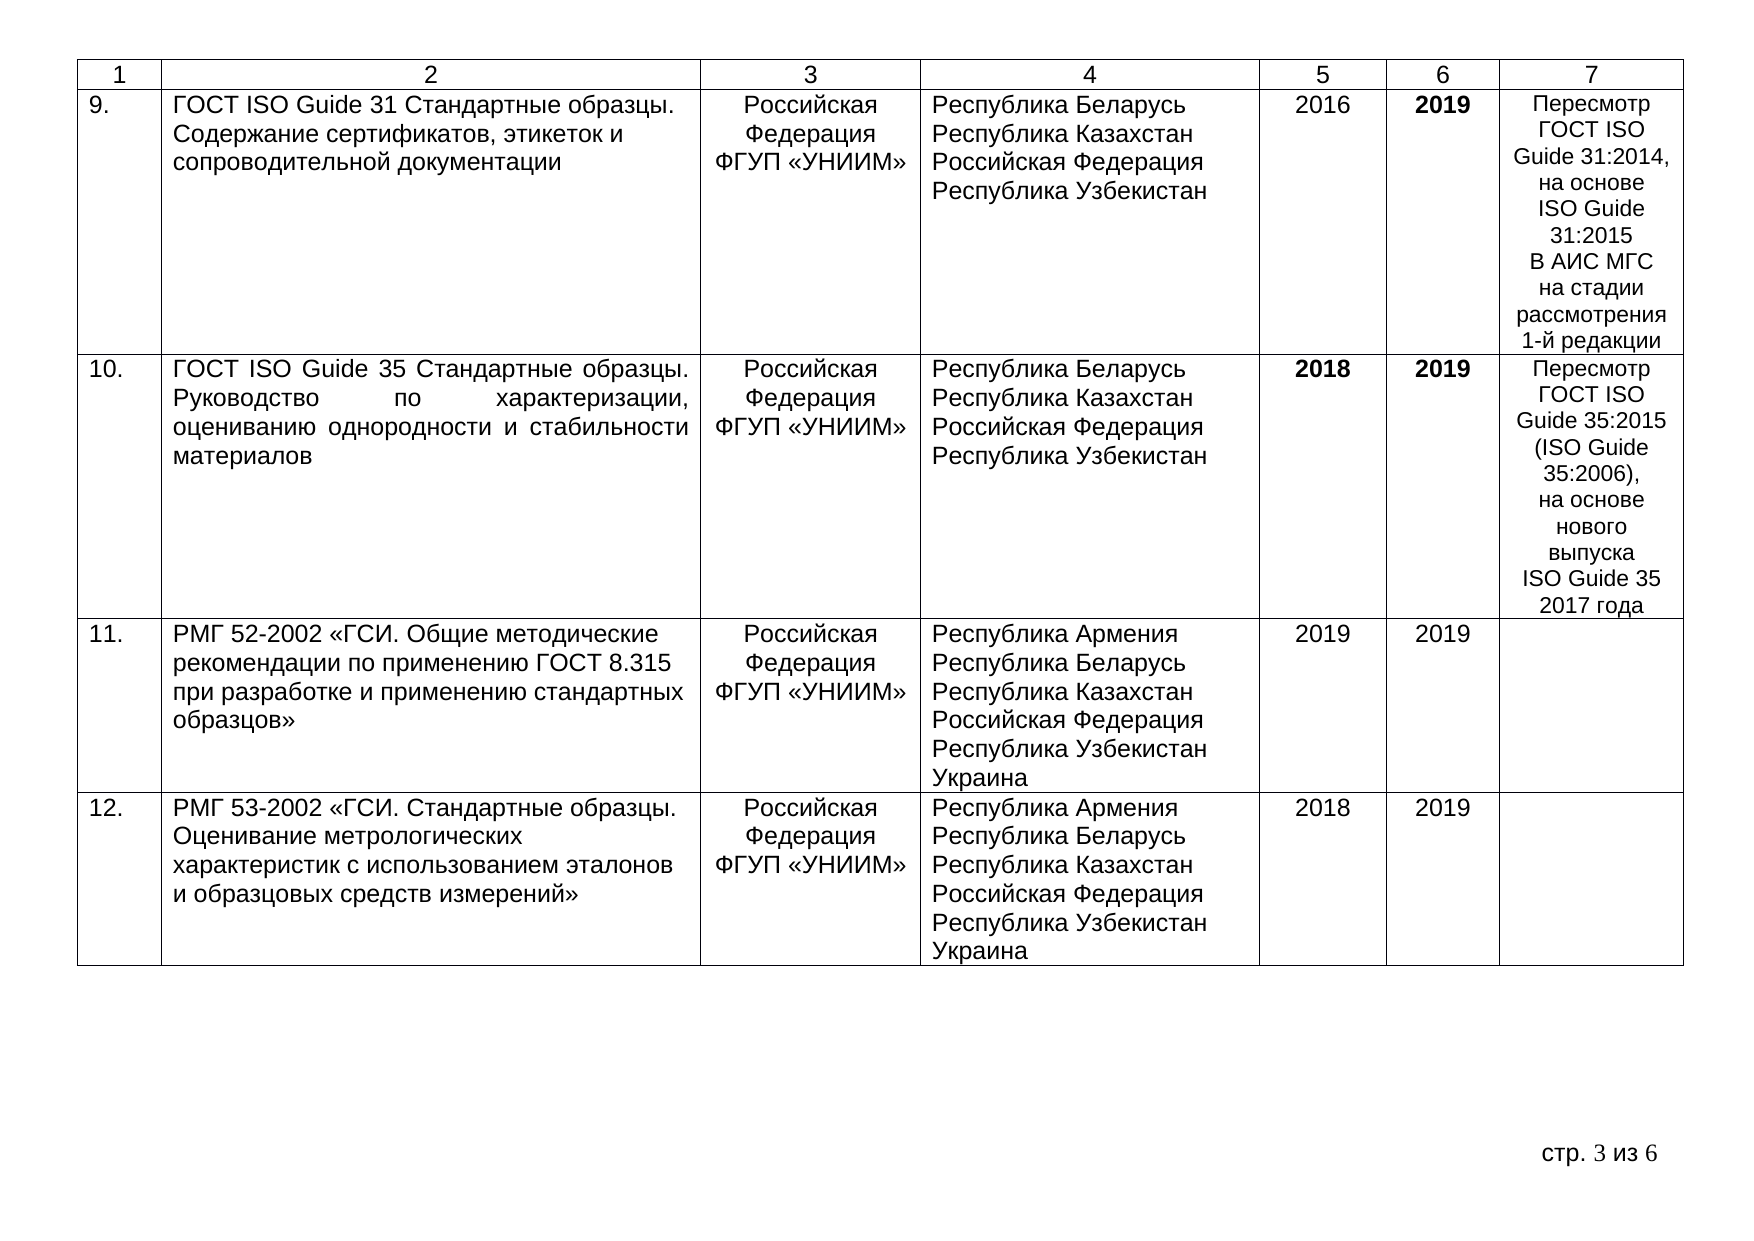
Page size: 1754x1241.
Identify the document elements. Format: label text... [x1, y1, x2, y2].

table_header 4 [921, 60, 1259, 89]
table_cell [1500, 619, 1683, 792]
table_cell - [78, 793, 161, 965]
table_header 7 [1500, 60, 1683, 89]
table_cell Республика Армения Республика Беларусь Республика Казахстан Российская Федерация Республика Узбекистан Украина [921, 619, 1259, 792]
table_cell Республика Беларусь Республика Казахстан Российская Федерация Республика Узбекистан [921, 90, 1259, 353]
table_cell 2019 [1387, 619, 1499, 792]
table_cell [921, 793, 1259, 965]
table_cell 2019 [1387, 355, 1499, 618]
table_cell РМГ 52-2002 «ГСИ. Общие методические рекомендации по применению ГОСТ 8.315 при разработке и применению стандартных образцов» [162, 619, 700, 792]
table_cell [701, 90, 920, 353]
table_cell [78, 619, 161, 792]
table_cell ГОСТ ISO Guide 35 Стандартные образцы. Руководство по характеризации, оцениванию однородности и стабильности материалов [162, 355, 700, 618]
table_cell Пересмотр ГОСТ ISO Guide 35:2015 (ISO Guide 35:2006), на основе нового выпуска ISO Guide 35 2017 года [1500, 355, 1683, 618]
table_cell РМГ 53-2002 «ГСИ. Стандартные образцы. Оценивание метрологических характеристик с использованием эталонов и образцовых средств измерений» [162, 793, 700, 965]
table_cell Пересмотр ГОСТ ISO Guide 31:2014, на основе ISO Guide 31:2015 В АИС МГС на стадии рассмотрения 1-й редакции [1500, 90, 1683, 353]
table_cell 2016 [1260, 90, 1386, 353]
table_cell 2018 [1260, 355, 1386, 618]
table_cell Российская Федерация ФГУП «УНИИМ» [701, 619, 920, 792]
table_cell 2019 [1387, 793, 1499, 965]
table_header 1 [78, 60, 161, 89]
table_cell Российская Федерация ФГУП «УНИИМ» [701, 355, 920, 618]
table_cell [78, 355, 161, 618]
table_cell 2019 [1260, 619, 1386, 792]
table_header 5 [1260, 60, 1386, 89]
table_cell [78, 90, 161, 353]
table_cell Республика Беларусь Республика Казахстан Российская Федерация Республика Узбекистан [921, 355, 1259, 618]
table_cell Российская Федерация ФГУП «УНИИМ» [701, 793, 920, 965]
table_header 6 [1387, 60, 1499, 89]
table_cell 2019 [1387, 90, 1499, 353]
table_cell ГОСТ ISO Guide 31 Стандартные образцы. Cодержание сертификатов, этикеток и сопроводительной документации [162, 90, 700, 353]
table_header 3 [701, 60, 920, 89]
table_cell 2018 [1260, 793, 1386, 965]
table_cell [1500, 793, 1683, 965]
table_header 2 [162, 60, 700, 89]
